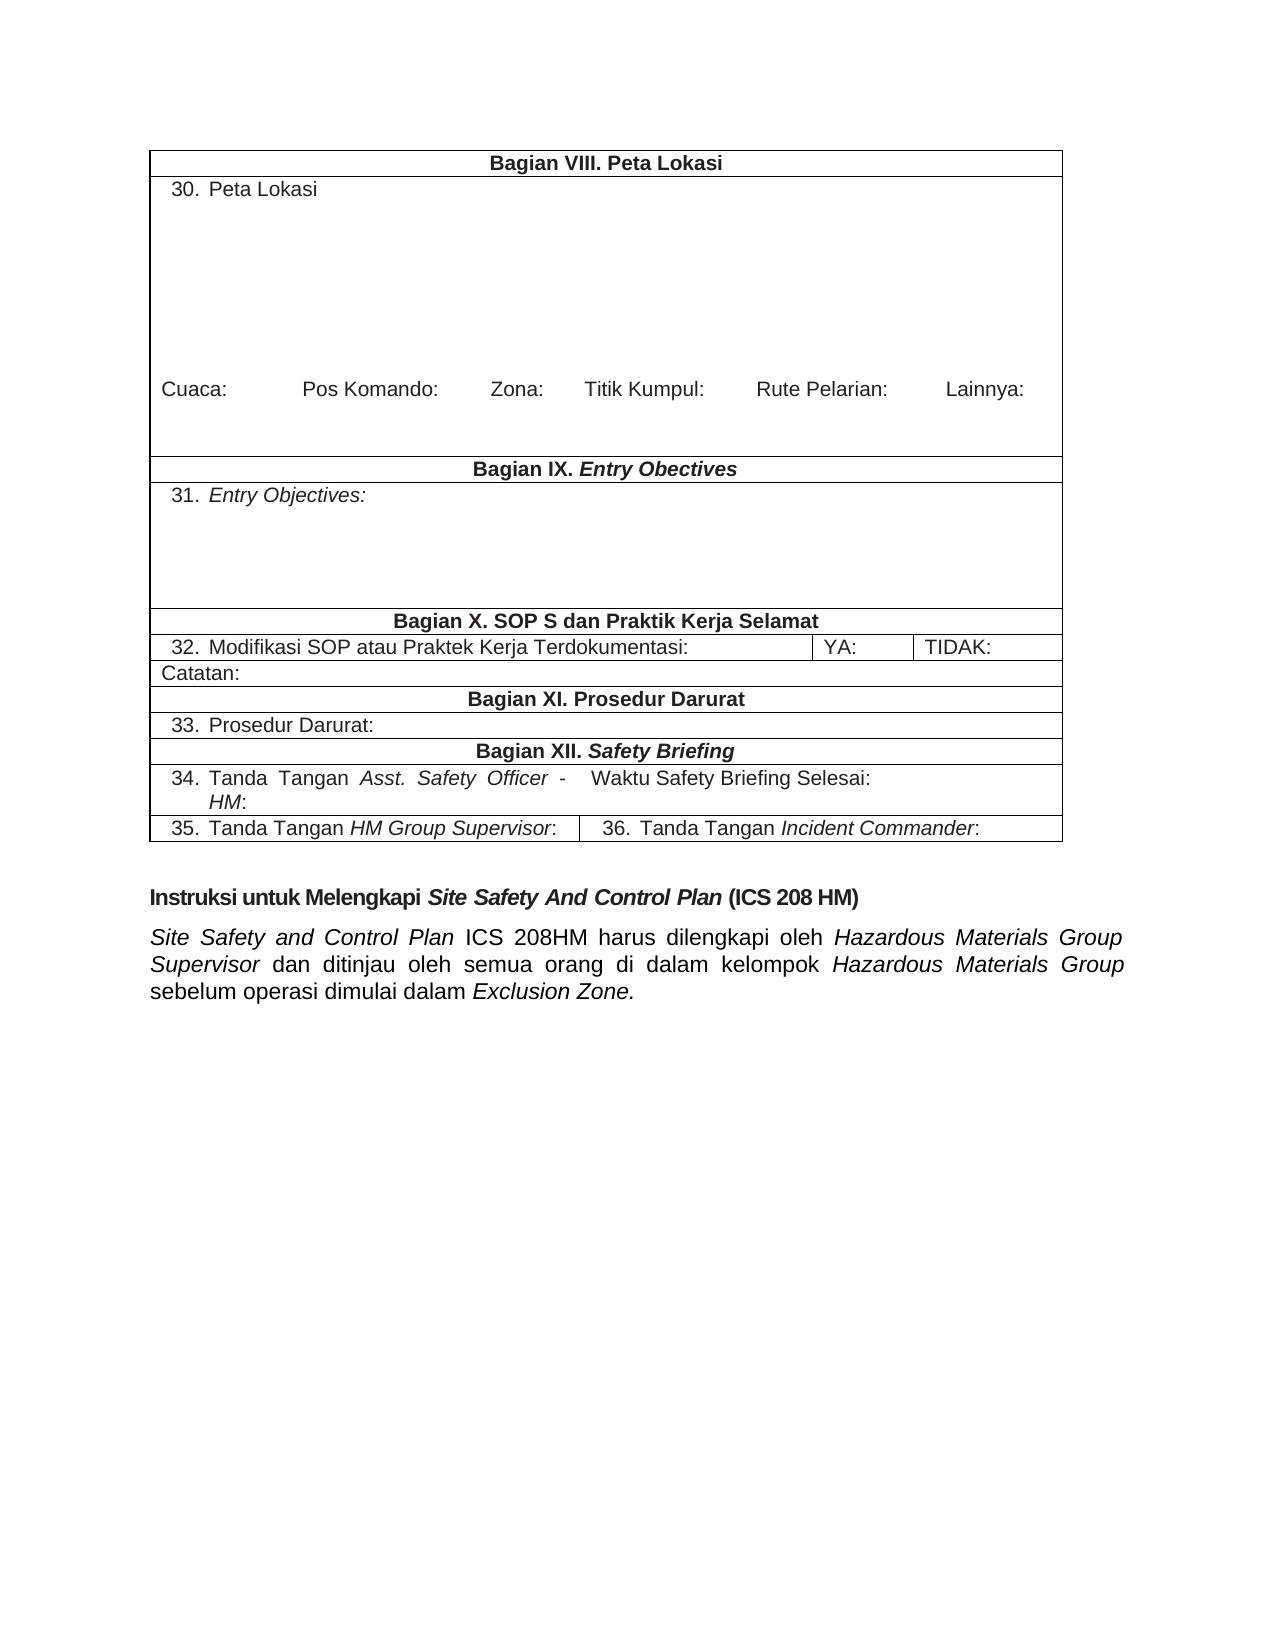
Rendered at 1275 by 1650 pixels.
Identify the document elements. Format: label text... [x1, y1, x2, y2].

table_cell Entry Objectives: [151, 483, 1062, 607]
table_cell Peta Lokasi Cuaca: Pos Komando: Zona: Titik Kumpul: Rute Pelarian: Lainnya: [151, 177, 1062, 456]
table_cell Prosedur Darurat: [151, 713, 1062, 738]
table_cell Bagian IX. Entry Obectives [151, 457, 1062, 482]
table_cell YA: [813, 635, 913, 660]
table_cell Tanda Tangan Incident Commander: [580, 816, 1062, 841]
table_cell Tanda Tangan HM Group Supervisor: [151, 816, 579, 841]
text Site Safety and Control Plan ICS 208HM harus dilengkapi oleh Hazardous Materials Group Supervisor dan ditinjau oleh semua orang di dalam kelompok Hazardous Materials Group sebelum operasi dimulai dalam Exclusion Zone. [150, 924, 1124, 1004]
table_header Bagian VIII. Peta Lokasi [151, 151, 1062, 176]
table_cell Tanda Tangan Asst. Safety Officer - HM: [151, 765, 579, 815]
table_cell TIDAK: [914, 635, 1062, 660]
table_cell Catatan: [151, 661, 1062, 686]
table_cell Bagian XII. Safety Briefing [151, 739, 1062, 764]
text Instruksi untuk Melengkapi Site Safety And Control Plan (ICS 208 HM) [149, 884, 992, 911]
table_cell Bagian X. SOP S dan Praktik Kerja Selamat [151, 609, 1062, 634]
table_cell Modifikasi SOP atau Praktek Kerja Terdokumentasi: [151, 635, 812, 660]
table_cell Waktu Safety Briefing Selesai: [580, 765, 1062, 815]
table_cell Bagian XI. Prosedur Darurat [151, 687, 1062, 712]
